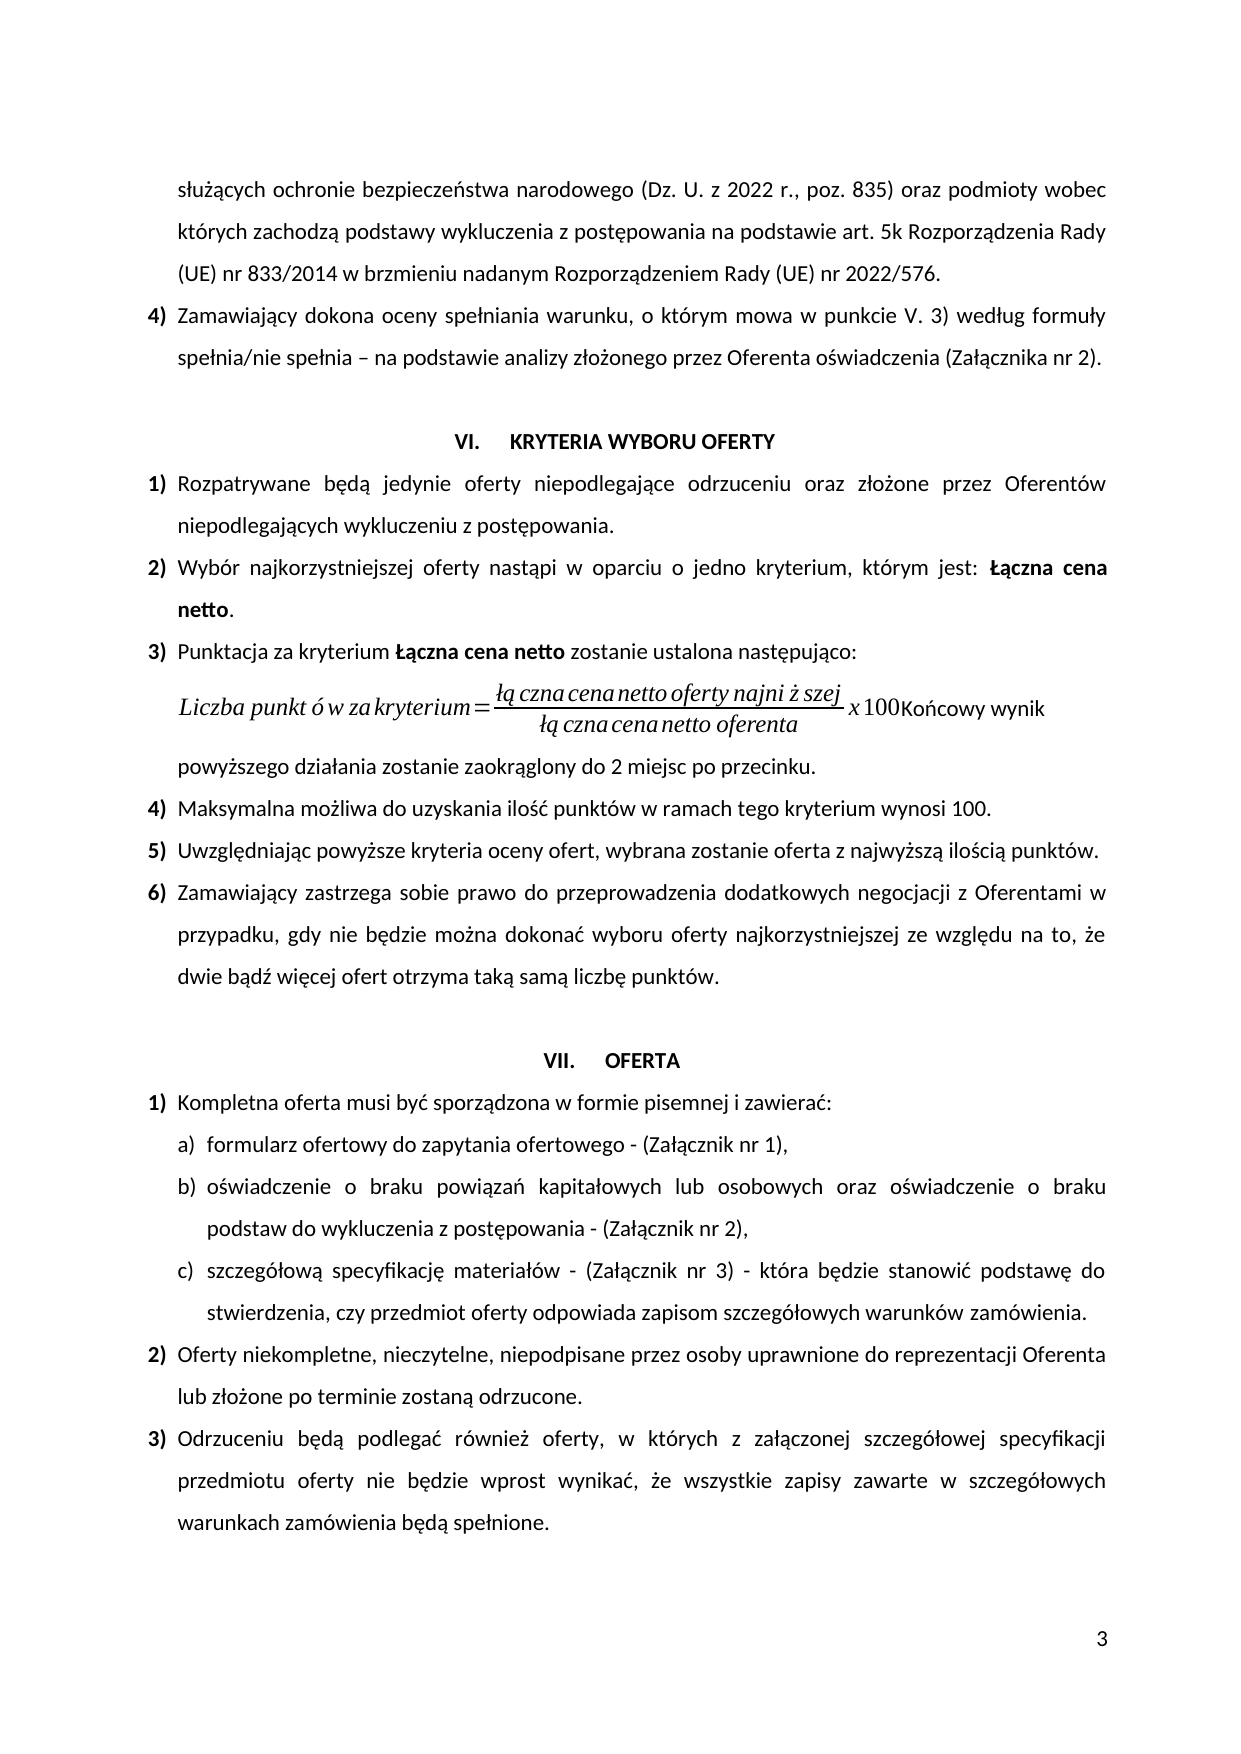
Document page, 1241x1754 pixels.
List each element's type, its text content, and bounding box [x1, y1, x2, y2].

list formularz ofertowy do zapytania ofertowego - (Załącznik nr 1), [177, 1130, 1107, 1158]
list oświadczenie o braku powiązań kapitałowych lub osobowych oraz oświadczenie o braku podstaw do wykluczenia z postępowania - (Załącznik nr 2), [177, 1172, 1107, 1242]
list OFERTA [148, 1046, 1107, 1074]
list Maksymalna możliwa do uzyskania ilość punktów w ramach tego kryterium wynosi 100. [148, 794, 1107, 822]
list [148, 175, 1107, 287]
list Oferty niekompletne, nieczytelne, niepodpisane przez osoby uprawnione do reprezentacji Oferenta lub złożone po terminie zostaną odrzucone. [148, 1340, 1107, 1410]
list Zamawiający dokona oceny spełniania warunku, o którym mowa w punkcie V. 3) według formuły spełnia/nie spełnia – na podstawie analizy złożonego przez Oferenta oświadczenia (Załącznika nr 2). [148, 301, 1107, 371]
list Kompletna oferta musi być sporządzona w formie pisemnej i zawierać: [148, 1088, 1107, 1116]
list Rozpatrywane będą jedynie oferty niepodlegające odrzuceniu oraz złożone przez Oferentów niepodlegających wykluczeniu z postępowania. [148, 469, 1107, 539]
list Odrzuceniu będą podlegać również oferty, w których z załączonej szczegółowej specyfikacji przedmiotu oferty nie będzie wprost wynikać, że wszystkie zapisy zawarte w szczegółowych warunkach zamówienia będą spełnione. [148, 1424, 1107, 1536]
list KRYTERIA WYBORU OFERTY [148, 427, 1107, 455]
list Punktacja za kryterium Łączna cena netto zostanie ustalona następująco: [148, 637, 1107, 665]
text Końcowy wynik powyższego działania zostanie zaokrąglony do 2 miejsc po przecinku. [177, 679, 1107, 780]
list szczegółową specyfikację materiałów - (Załącznik nr 3) - która będzie stanowić podstawę do stwierdzenia, czy przedmiot oferty odpowiada zapisom szczegółowych warunków zamówienia. [177, 1256, 1107, 1326]
list Uwzględniając powyższe kryteria oceny ofert, wybrana zostanie oferta z najwyższą ilością punktów. [148, 836, 1107, 864]
list Zamawiający zastrzega sobie prawo do przeprowadzenia dodatkowych negocjacji z Oferentami w przypadku, gdy nie będzie można dokonać wyboru oferty najkorzystniejszej ze względu na to, że dwie bądź więcej ofert otrzyma taką samą liczbę punktów. [148, 878, 1107, 990]
list Wybór najkorzystniejszej oferty nastąpi w oparciu o jedno kryterium, którym jest: Łączna cena netto. [148, 553, 1107, 623]
